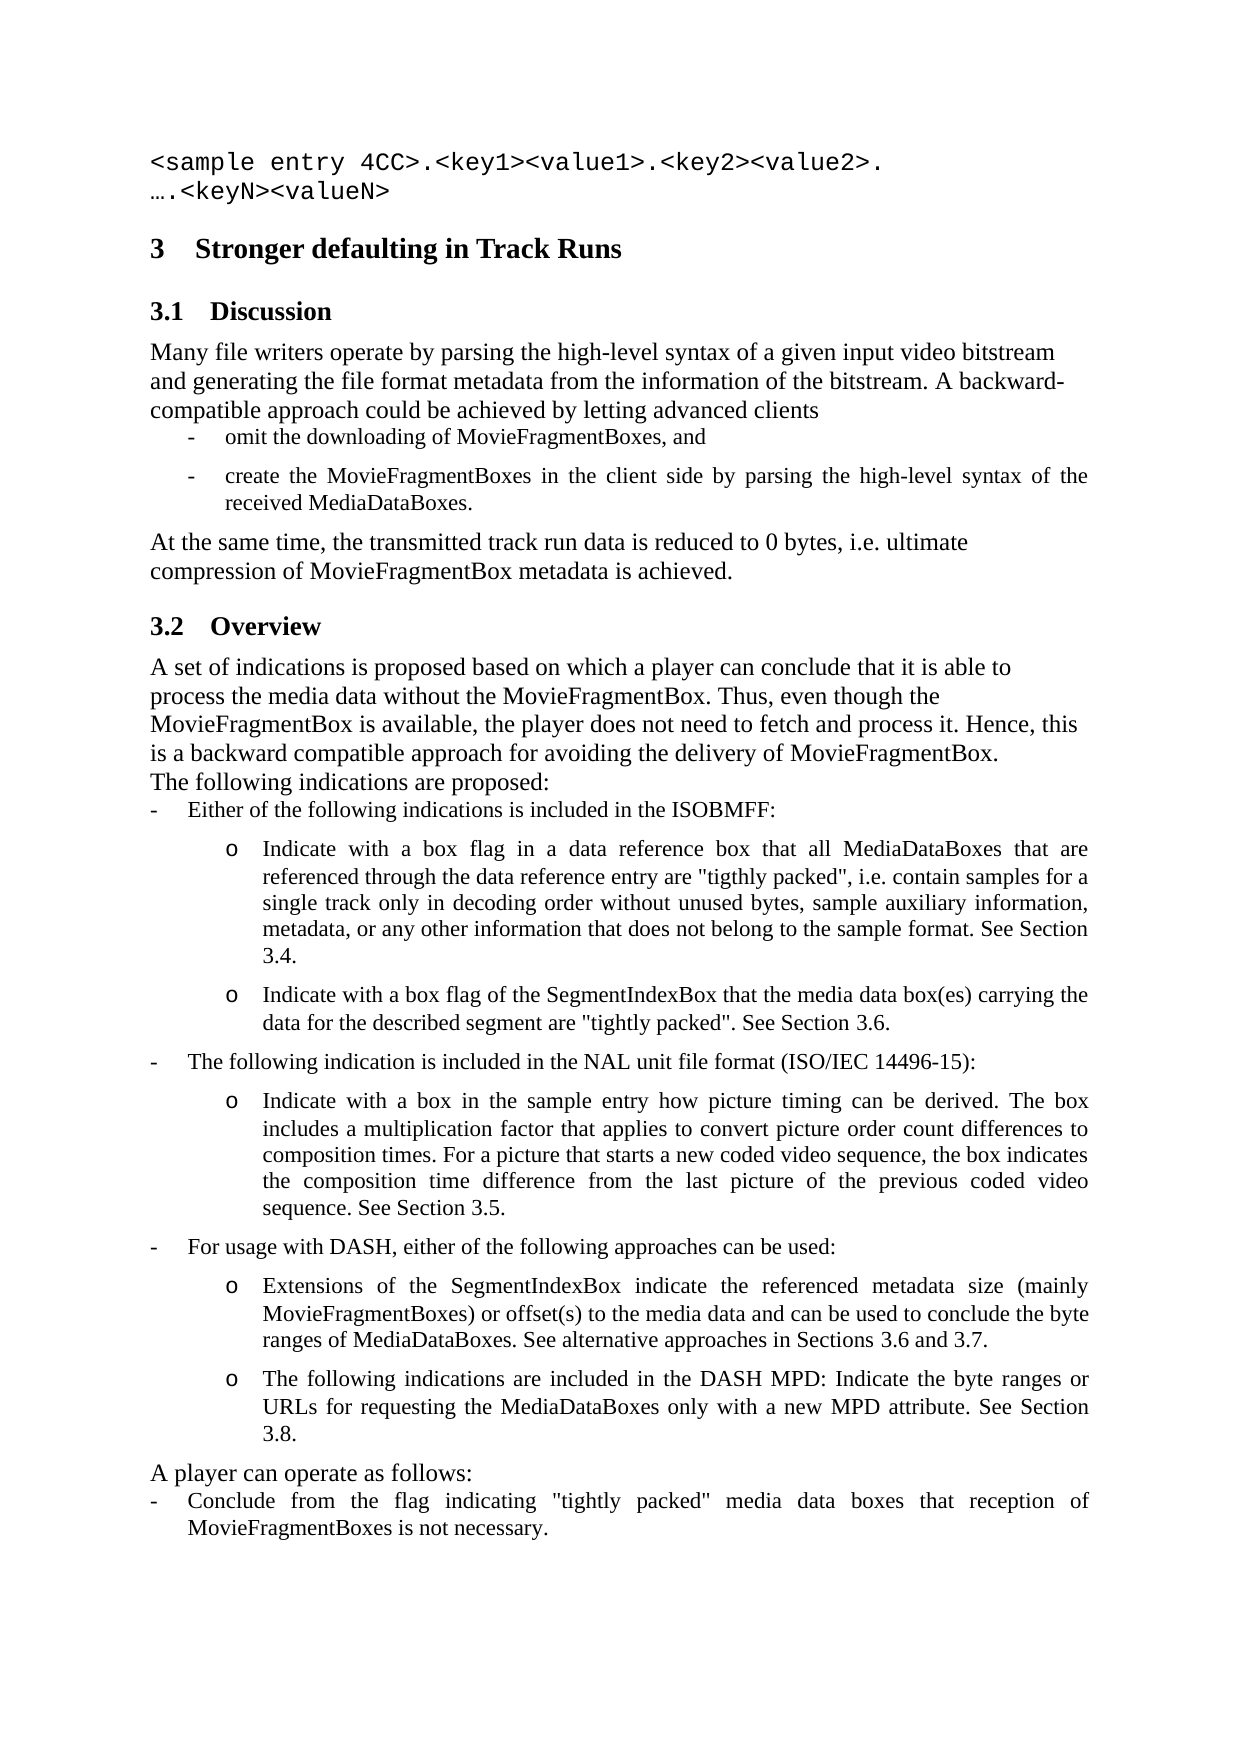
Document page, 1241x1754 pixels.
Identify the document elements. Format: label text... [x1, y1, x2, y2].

text Many file writers operate by parsing the high-level syntax of a given input video bitstream and generating the file format metadata from the information of the bitstream. A backward-compatible approach could be achieved by letting advanced clients [150, 337, 1090, 423]
list create the MovieFragmentBoxes in the client side by parsing the high-level syntax of the received MediaDataBoxes. [187, 462, 1090, 515]
list The following indications are included in the DASH MPD: Indicate the byte ranges or URLs for requesting the MediaDataBoxes only with a new MPD attribute. See Section 3.8. [225, 1365, 1090, 1446]
list omit the downloading of MovieFragmentBoxes, and [187, 423, 1090, 450]
text A player can operate as follows: [150, 1458, 1090, 1487]
list Either of the following indications is included in the ISOBMFF: [150, 796, 1090, 822]
text <sample entry 4CC>.<key1><value1>.<key2><value2>.….<keyN><valueN> [150, 150, 1090, 207]
list The following indication is included in the NAL unit file format (ISO/IEC 14496-15): [150, 1048, 1090, 1074]
list Extensions of the SegmentIndexBox indicate the referenced metadata size (mainly MovieFragmentBoxes) or offset(s) to the media data and can be used to conclude the byte ranges of MediaDataBoxes. See alternative approaches in Sections 3.6 and 3.7. [225, 1272, 1090, 1353]
subtitle Stronger defaulting in Track Runs [150, 232, 1090, 265]
list Indicate with a box flag of the SegmentIndexBox that the media data box(es) carrying the data for the described segment are "tightly packed". See Section 3.6. [225, 981, 1090, 1035]
subtitle Discussion [150, 295, 1090, 326]
list For usage with DASH, either of the following approaches can be used: [150, 1233, 1090, 1259]
text The following indications are proposed: [150, 767, 1090, 796]
text At the same time, the transmitted track run data is reduced to 0 bytes, i.e. ultimate compression of MovieFragmentBox metadata is achieved. [150, 527, 1090, 585]
text A set of indications is proposed based on which a player can conclude that it is able to process the media data without the MovieFragmentBox. Thus, even though the MovieFragmentBox is available, the player does not need to fetch and process it. Hence, this is a backward compatible approach for avoiding the delivery of MovieFragmentBox. [150, 652, 1090, 767]
list Indicate with a box in the sample entry how picture timing can be derived. The box includes a multiplication factor that applies to convert picture order count differences to composition times. For a picture that starts a new coded video sequence, the box indicates the composition time difference from the last picture of the previous coded video sequence. See Section 3.5. [225, 1087, 1090, 1220]
subtitle Overview [150, 610, 1090, 641]
list Conclude from the flag indicating "tightly packed" media data boxes that reception of MovieFragmentBoxes is not necessary. [150, 1487, 1090, 1540]
list Indicate with a box flag in a data reference box that all MediaDataBoxes that are referenced through the data reference entry are "tigthly packed", i.e. contain samples for a single track only in decoding order without unused bytes, sample auxiliary information, metadata, or any other information that does not belong to the sample format. See Section 3.4. [225, 834, 1090, 968]
